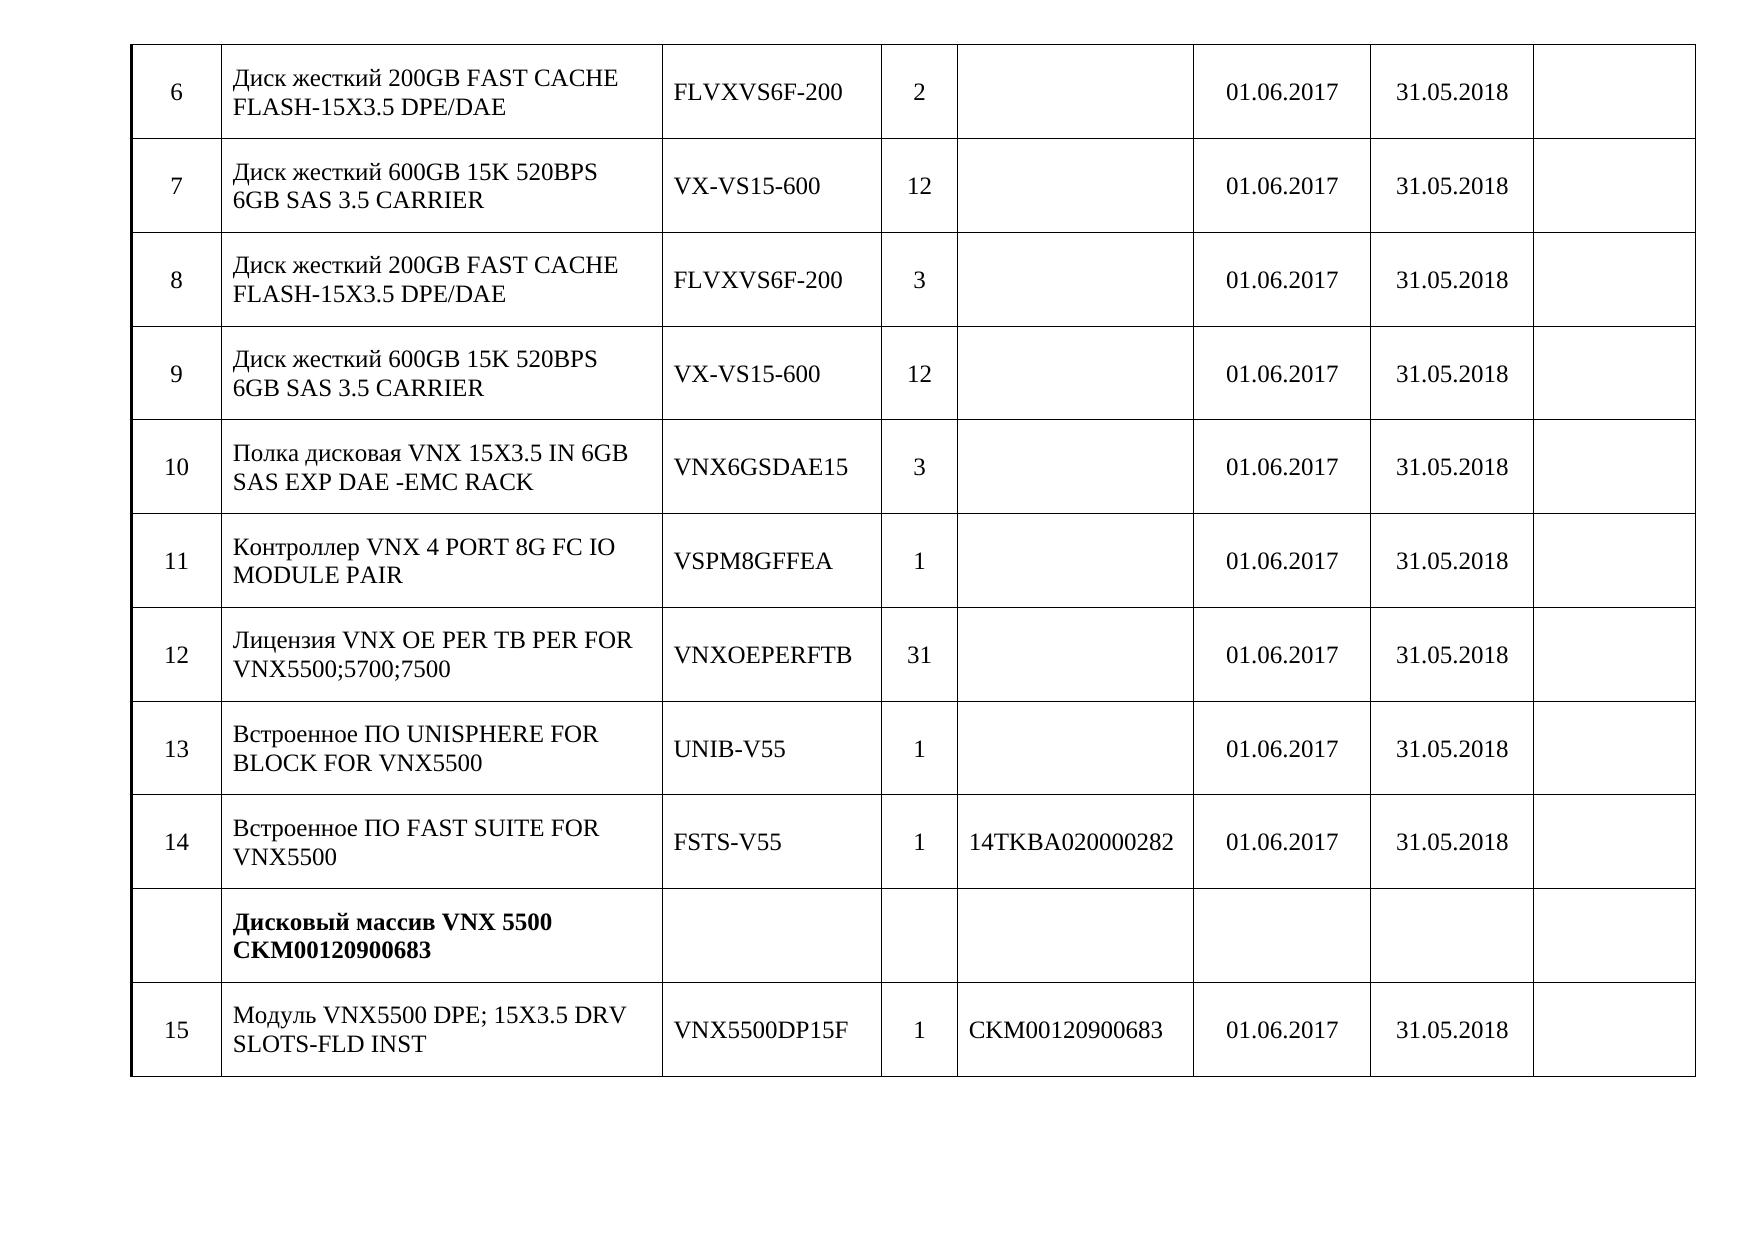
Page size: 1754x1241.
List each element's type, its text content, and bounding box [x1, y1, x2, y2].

table_cell 10 [133, 420, 221, 513]
table_cell 31.05.2018 [1371, 45, 1533, 138]
table_cell 31.05.2018 [1371, 420, 1533, 513]
table_cell [1534, 327, 1695, 419]
table_cell 13 [133, 702, 221, 794]
table_cell 31.05.2018 [1371, 983, 1533, 1076]
table_cell [1534, 608, 1695, 701]
table_cell 12 [133, 608, 221, 701]
table_cell 9 [133, 327, 221, 419]
table_cell 01.06.2017 [1194, 420, 1370, 513]
table_cell [663, 889, 881, 982]
table_cell 7 [133, 139, 221, 232]
table_cell Встроенное ПО FAST SUITE FOR VNX5500 [222, 795, 662, 888]
table_cell 2 [882, 45, 957, 138]
table_cell [958, 139, 1193, 232]
table_cell 01.06.2017 [1194, 702, 1370, 794]
table_cell CKM00120900683 [958, 983, 1193, 1076]
table_cell [1534, 983, 1695, 1076]
table_cell 15 [133, 983, 221, 1076]
table_cell 01.06.2017 [1194, 983, 1370, 1076]
table_cell [958, 420, 1193, 513]
table_cell FSTS-V55 [663, 795, 881, 888]
table_cell [1534, 233, 1695, 326]
table_cell [958, 233, 1193, 326]
table_cell 31.05.2018 [1371, 702, 1533, 794]
table_cell [958, 608, 1193, 701]
table_cell [133, 889, 221, 982]
table_cell 14 [133, 795, 221, 888]
table_cell 12 [882, 139, 957, 232]
table_cell Встроенное ПО UNISPHERE FOR BLOCK FOR VNX5500 [222, 702, 662, 794]
table_cell [1194, 889, 1370, 982]
table_cell FLVXVS6F-200 [663, 45, 881, 138]
table_cell 11 [133, 514, 221, 607]
table_cell 14TKBA020000282 [958, 795, 1193, 888]
table_cell VSPM8GFFEA [663, 514, 881, 607]
table_cell 31.05.2018 [1371, 514, 1533, 607]
table_cell [1534, 420, 1695, 513]
table_cell 01.06.2017 [1194, 139, 1370, 232]
table_cell 31.05.2018 [1371, 233, 1533, 326]
table_cell Лицензия VNX OE PER TB PER FOR VNX5500;5700;7500 [222, 608, 662, 701]
table_cell UNIB-V55 [663, 702, 881, 794]
table_cell 01.06.2017 [1194, 795, 1370, 888]
table_cell Диск жесткий 600GB 15K 520BPS 6GB SAS 3.5 CARRIER [222, 327, 662, 419]
table_cell 01.06.2017 [1194, 233, 1370, 326]
table_cell [1534, 795, 1695, 888]
table_cell 01.06.2017 [1194, 608, 1370, 701]
table_cell 01.06.2017 [1194, 514, 1370, 607]
table_cell [958, 514, 1193, 607]
table_cell Дисковый массив VNX 5500 CKM00120900683 [222, 889, 662, 982]
table_cell 1 [882, 983, 957, 1076]
table_cell [1371, 889, 1533, 982]
table_cell 31.05.2018 [1371, 327, 1533, 419]
table_cell 8 [133, 233, 221, 326]
table_cell Полка дисковая VNX 15X3.5 IN 6GB SAS EXP DAE -EMC RACK [222, 420, 662, 513]
table_cell [882, 889, 957, 982]
table_cell [1534, 139, 1695, 232]
table_cell [958, 327, 1193, 419]
table_cell 1 [882, 514, 957, 607]
table_cell VNXOEPERFTB [663, 608, 881, 701]
table_cell Диск жесткий 600GB 15K 520BPS 6GB SAS 3.5 CARRIER [222, 139, 662, 232]
table_cell 01.06.2017 [1194, 327, 1370, 419]
table_cell [958, 889, 1193, 982]
table_cell FLVXVS6F-200 [663, 233, 881, 326]
table_cell 1 [882, 795, 957, 888]
table_cell [958, 702, 1193, 794]
table_cell [1534, 702, 1695, 794]
table_cell Контроллер VNX 4 PORT 8G FC IO MODULE PAIR [222, 514, 662, 607]
table_cell 3 [882, 420, 957, 513]
table_cell 31.05.2018 [1371, 795, 1533, 888]
table_cell Модуль VNX5500 DPE; 15X3.5 DRV SLOTS-FLD INST [222, 983, 662, 1076]
table_cell 31.05.2018 [1371, 139, 1533, 232]
table_cell Диск жесткий 200GB FAST CACHE FLASH-15X3.5 DPE/DAE [222, 45, 662, 138]
table_cell [1534, 45, 1695, 138]
table_cell 01.06.2017 [1194, 45, 1370, 138]
table_cell 12 [882, 327, 957, 419]
table_cell VNX5500DP15F [663, 983, 881, 1076]
table_cell [958, 45, 1193, 138]
table_cell VNX6GSDAE15 [663, 420, 881, 513]
table_cell [1534, 889, 1695, 982]
table_cell Диск жесткий 200GB FAST CACHE FLASH-15X3.5 DPE/DAE [222, 233, 662, 326]
table_cell 1 [882, 702, 957, 794]
table_cell 3 [882, 233, 957, 326]
table_cell 6 [133, 45, 221, 138]
table_cell [1534, 514, 1695, 607]
table_cell 31.05.2018 [1371, 608, 1533, 701]
table_cell 31 [882, 608, 957, 701]
table_cell VX-VS15-600 [663, 139, 881, 232]
table_cell VX-VS15-600 [663, 327, 881, 419]
